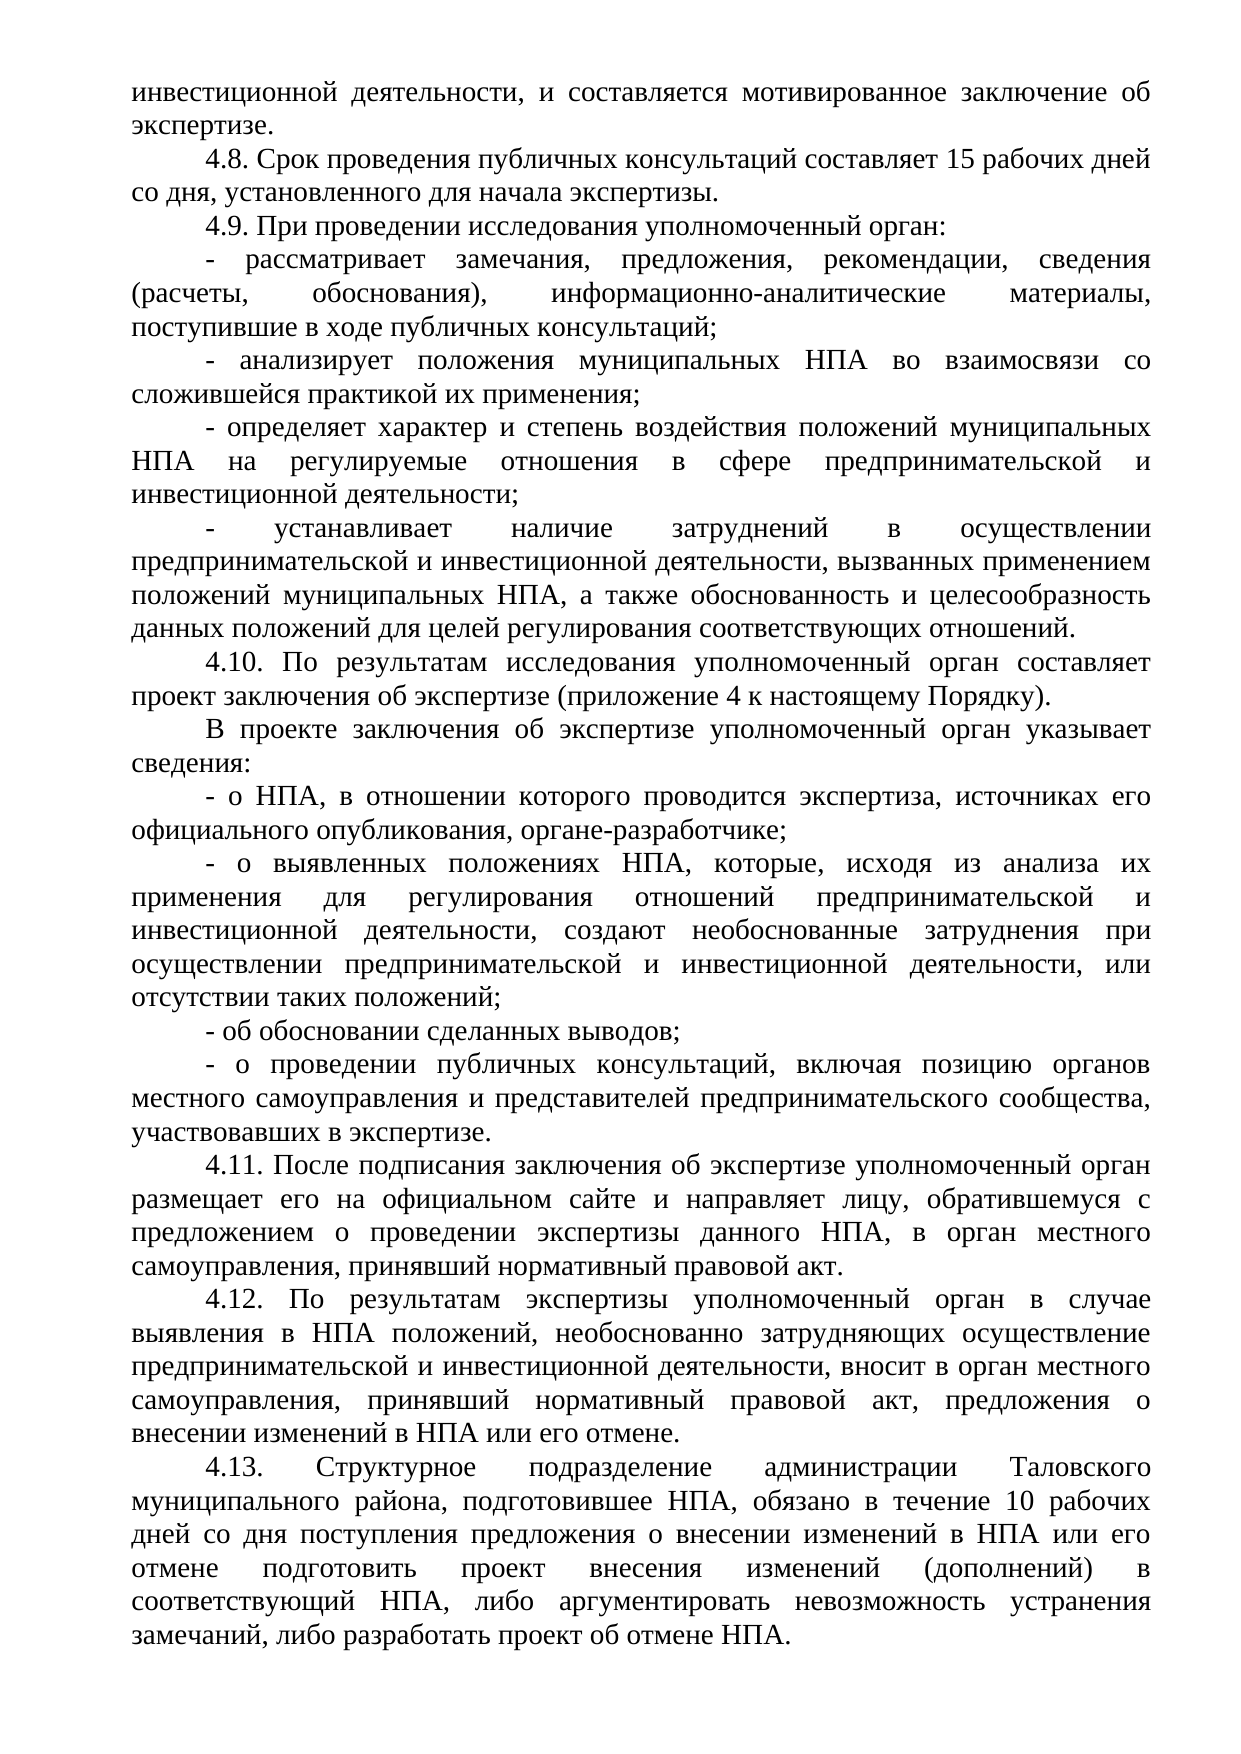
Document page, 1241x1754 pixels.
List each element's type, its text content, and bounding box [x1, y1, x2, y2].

text - о выявленных положениях НПА, которые, исходя из анализа их применения для регулирования отношений предпринимательской и инвестиционной деятельности, создают необоснованные затруднения при осуществлении предпринимательской и инвестиционной деятельности, или отсутствии таких положений; [131, 845, 1152, 1013]
text 4.10. По результатам исследования уполномоченный орган составляет проект заключения об экспертизе (приложение 4 к настоящему Порядку). [131, 644, 1152, 711]
text 4.11. После подписания заключения об экспертизе уполномоченный орган размещает его на официальном сайте и направляет лицу, обратившемуся с предложением о проведении экспертизы данного НПА, в орган местного самоуправления, принявший нормативный правовой акт. [131, 1147, 1152, 1281]
text - определяет характер и степень воздействия положений муниципальных НПА на регулируемые отношения в сфере предпринимательской и инвестиционной деятельности; [131, 409, 1152, 510]
text - рассматривает замечания, предложения, рекомендации, сведения (расчеты, обоснования), информационно-аналитические материалы, поступившие в ходе публичных консультаций; [131, 242, 1152, 342]
text В проекте заключения об экспертизе уполномоченный орган указывает сведения: [131, 711, 1152, 778]
text - устанавливает наличие затруднений в осуществлении предпринимательской и инвестиционной деятельности, вызванных применением положений муниципальных НПА, а также обоснованность и целесообразность данных положений для целей регулирования соответствующих отношений. [131, 510, 1152, 644]
text 4.8. Срок проведения публичных консультаций составляет 15 рабочих дней со дня, установленного для начала экспертизы. [131, 141, 1152, 208]
text - анализирует положения муниципальных НПА во взаимосвязи со сложившейся практикой их применения; [131, 342, 1152, 409]
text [131, 74, 1152, 141]
text - об обосновании сделанных выводов; [131, 1013, 1152, 1047]
text - о проведении публичных консультаций, включая позицию органов местного самоуправления и представителей предпринимательского сообщества, участвовавших в экспертизе. [131, 1047, 1152, 1147]
text 4.13. Структурное подразделение администрации Таловского муниципального района, подготовившее НПА, обязано в течение 10 рабочих дней со дня поступления предложения о внесении изменений в НПА или его отмене подготовить проект внесения изменений (дополнений) в соответствующий НПА, либо аргументировать невозможность устранения замечаний, либо разработать проект об отмене НПА. [131, 1449, 1152, 1650]
text 4.9. При проведении исследования уполномоченный орган: [131, 208, 1152, 242]
text 4.12. По результатам экспертизы уполномоченный орган в случае выявления в НПА положений, необоснованно затрудняющих осуществление предпринимательской и инвестиционной деятельности, вносит в орган местного самоуправления, принявший нормативный правовой акт, предложения о внесении изменений в НПА или его отмене. [131, 1281, 1152, 1449]
text - о НПА, в отношении которого проводится экспертиза, источниках его официального опубликования, органе-разработчике; [131, 778, 1152, 845]
